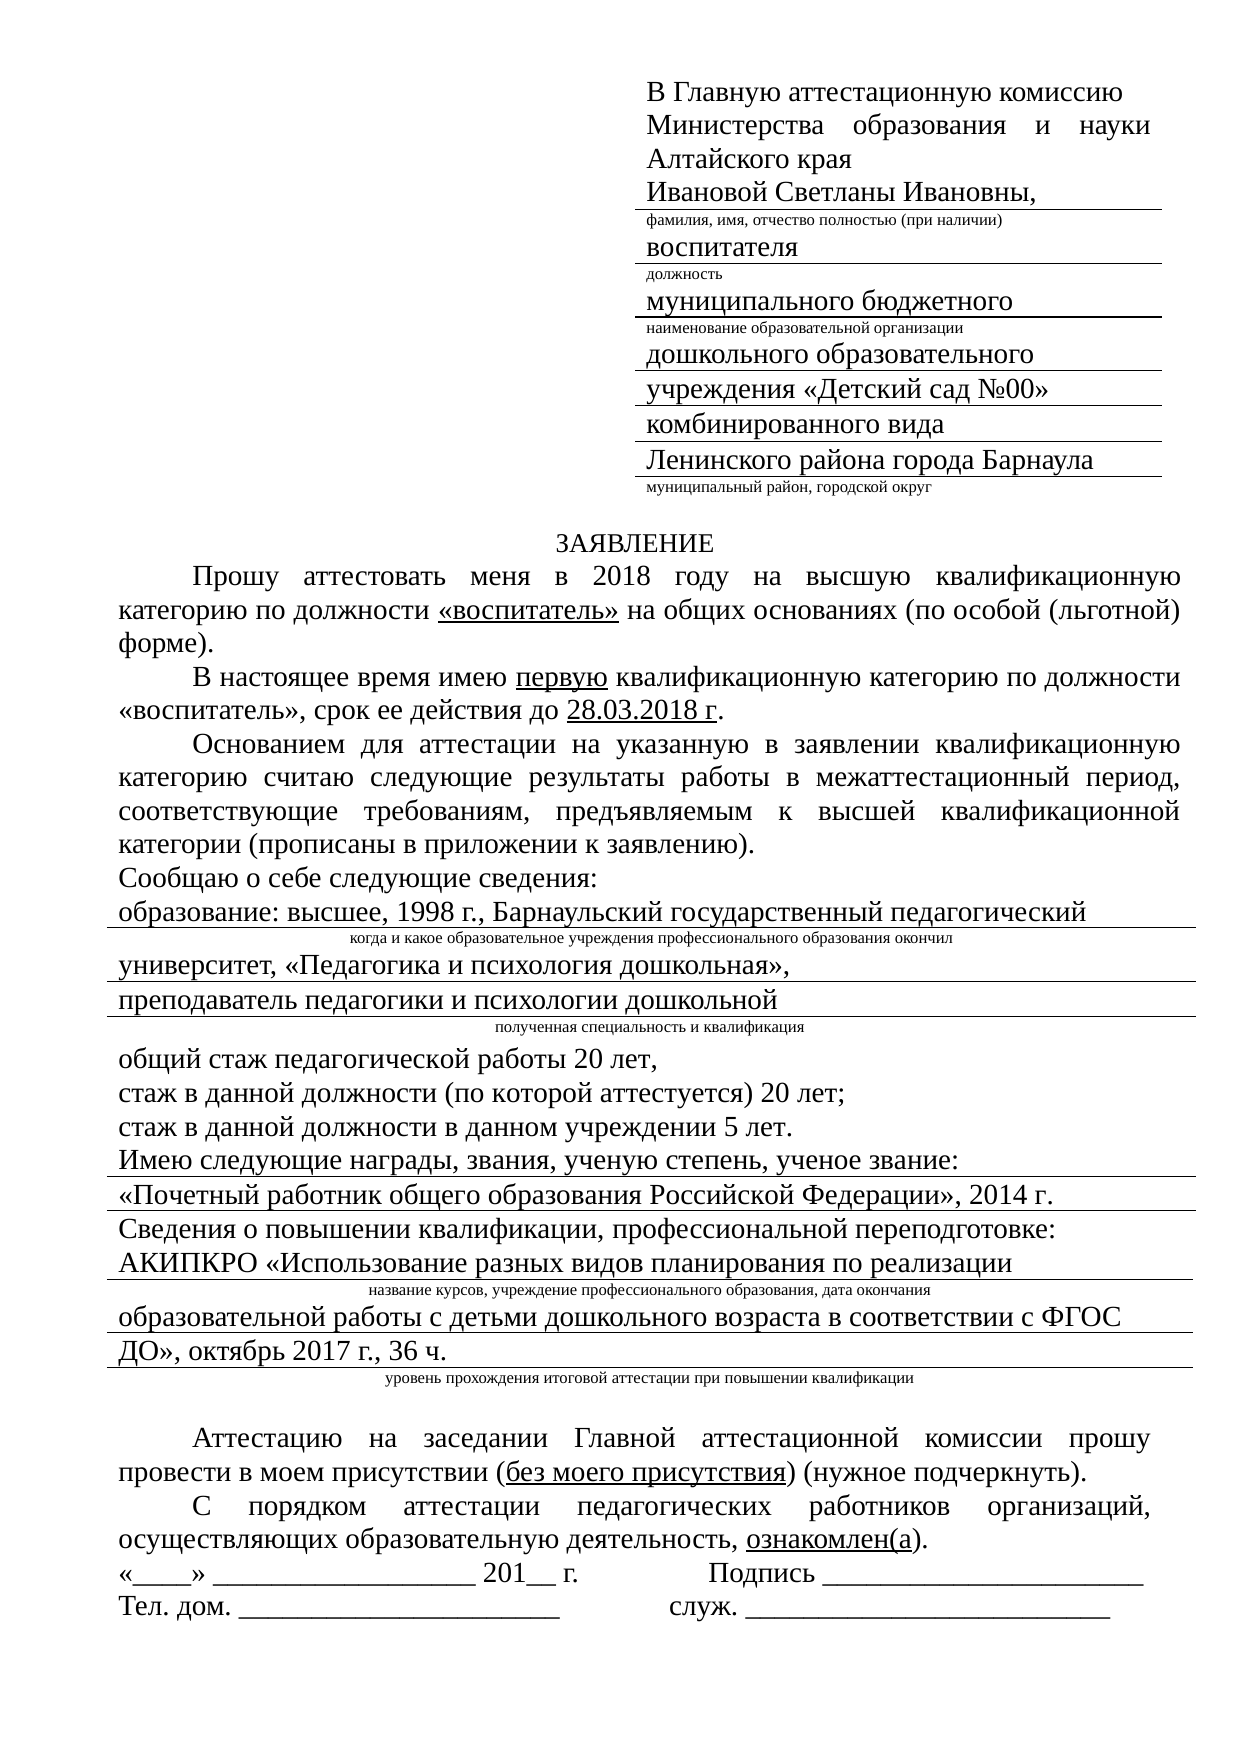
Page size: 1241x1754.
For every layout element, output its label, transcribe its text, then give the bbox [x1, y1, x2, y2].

text Сведения о повышении квалификации, профессиональной переподготовке: [118, 1211, 1152, 1245]
text общий стаж педагогической работы 20 лет, [118, 1042, 1152, 1075]
table_cell Ленинского района города Барнаула [635, 442, 1162, 476]
table_cell муниципальный район, городской округ [635, 477, 1162, 496]
table_cell должность муниципального бюджетного [635, 264, 1162, 316]
text стаж в данной должности (по которой аттестуется) 20 лет; [118, 1075, 1152, 1109]
table_header Прошу аттестовать меня в 2018 году на высшую квалификационную категорию по должности «воспитатель» на общих основаниях (по особой (льготной) форме). В настоящее время имею первую квалификационную категорию по должности «воспитатель», срок ее действия до 28.03.2018 г. Основанием для аттестации на указанную в заявлении квалификационную категорию считаю следующие результаты работы в межаттестационный период, соответствующие требованиям, предъявляемым к высшей квалификационной категории (прописаны в приложении к заявлению). Сообщаю о себе следующие сведения: [107, 558, 1192, 894]
text Тел. дом. ______________________ служ. _________________________ [118, 1588, 1152, 1622]
table_cell полученная специальность и квалификация [107, 1017, 1192, 1042]
table_cell когда и какое образовательное учреждения профессионального образования окончил университет, «Педагогика и психология дошкольная», [107, 928, 1196, 981]
table_cell ДО», октябрь 2017 г., 36 ч. [107, 1333, 1192, 1367]
text «____» __________________ 201__ г. Подпись ______________________ [118, 1555, 1152, 1588]
table_cell название курсов, учреждение профессионального образования, дата окончания образовательной работы с детьми дошкольного возраста в соответствии с ФГОС [107, 1280, 1192, 1332]
table_cell наименование образовательной организации дошкольного образовательного [635, 318, 1162, 370]
table_cell Ивановой Светланы Ивановны, [635, 175, 1162, 209]
table_cell образование: высшее, 1998 г., Барнаульский государственный педагогический [107, 894, 1196, 927]
text С порядком аттестации педагогических работников организаций, осуществляющих образовательную деятельность, ознакомлен(а). [118, 1488, 1152, 1555]
table_header «Почетный работник общего образования Российской Федерации», 2014 г. [107, 1177, 1196, 1210]
table_cell учреждения «Детский сад №00» [635, 371, 1162, 405]
table_cell комбинированного вида [635, 406, 1162, 441]
table_cell фамилия, имя, отчество полностью (при наличии) воспитателя [635, 210, 1162, 263]
text Имею следующие награды, звания, ученую степень, ученое звание: [118, 1142, 1152, 1176]
text ЗАЯВЛЕНИЕ [118, 527, 1152, 558]
table_header АКИПКРО «Использование разных видов планирования по реализации [107, 1245, 1192, 1278]
table_cell преподаватель педагогики и психологии дошкольной [107, 982, 1196, 1016]
table_header В Главную аттестационную комиссию Министерства образования и науки Алтайского края [635, 74, 1162, 174]
table_cell уровень прохождения итоговой аттестации при повышении квалификации [107, 1368, 1192, 1387]
text Аттестацию на заседании Главной аттестационной комиссии прошу провести в моем присутствии (без моего присутствия) (нужное подчеркнуть). [118, 1421, 1152, 1488]
text стаж в данной должности в данном учреждении 5 лет. [118, 1109, 1152, 1142]
